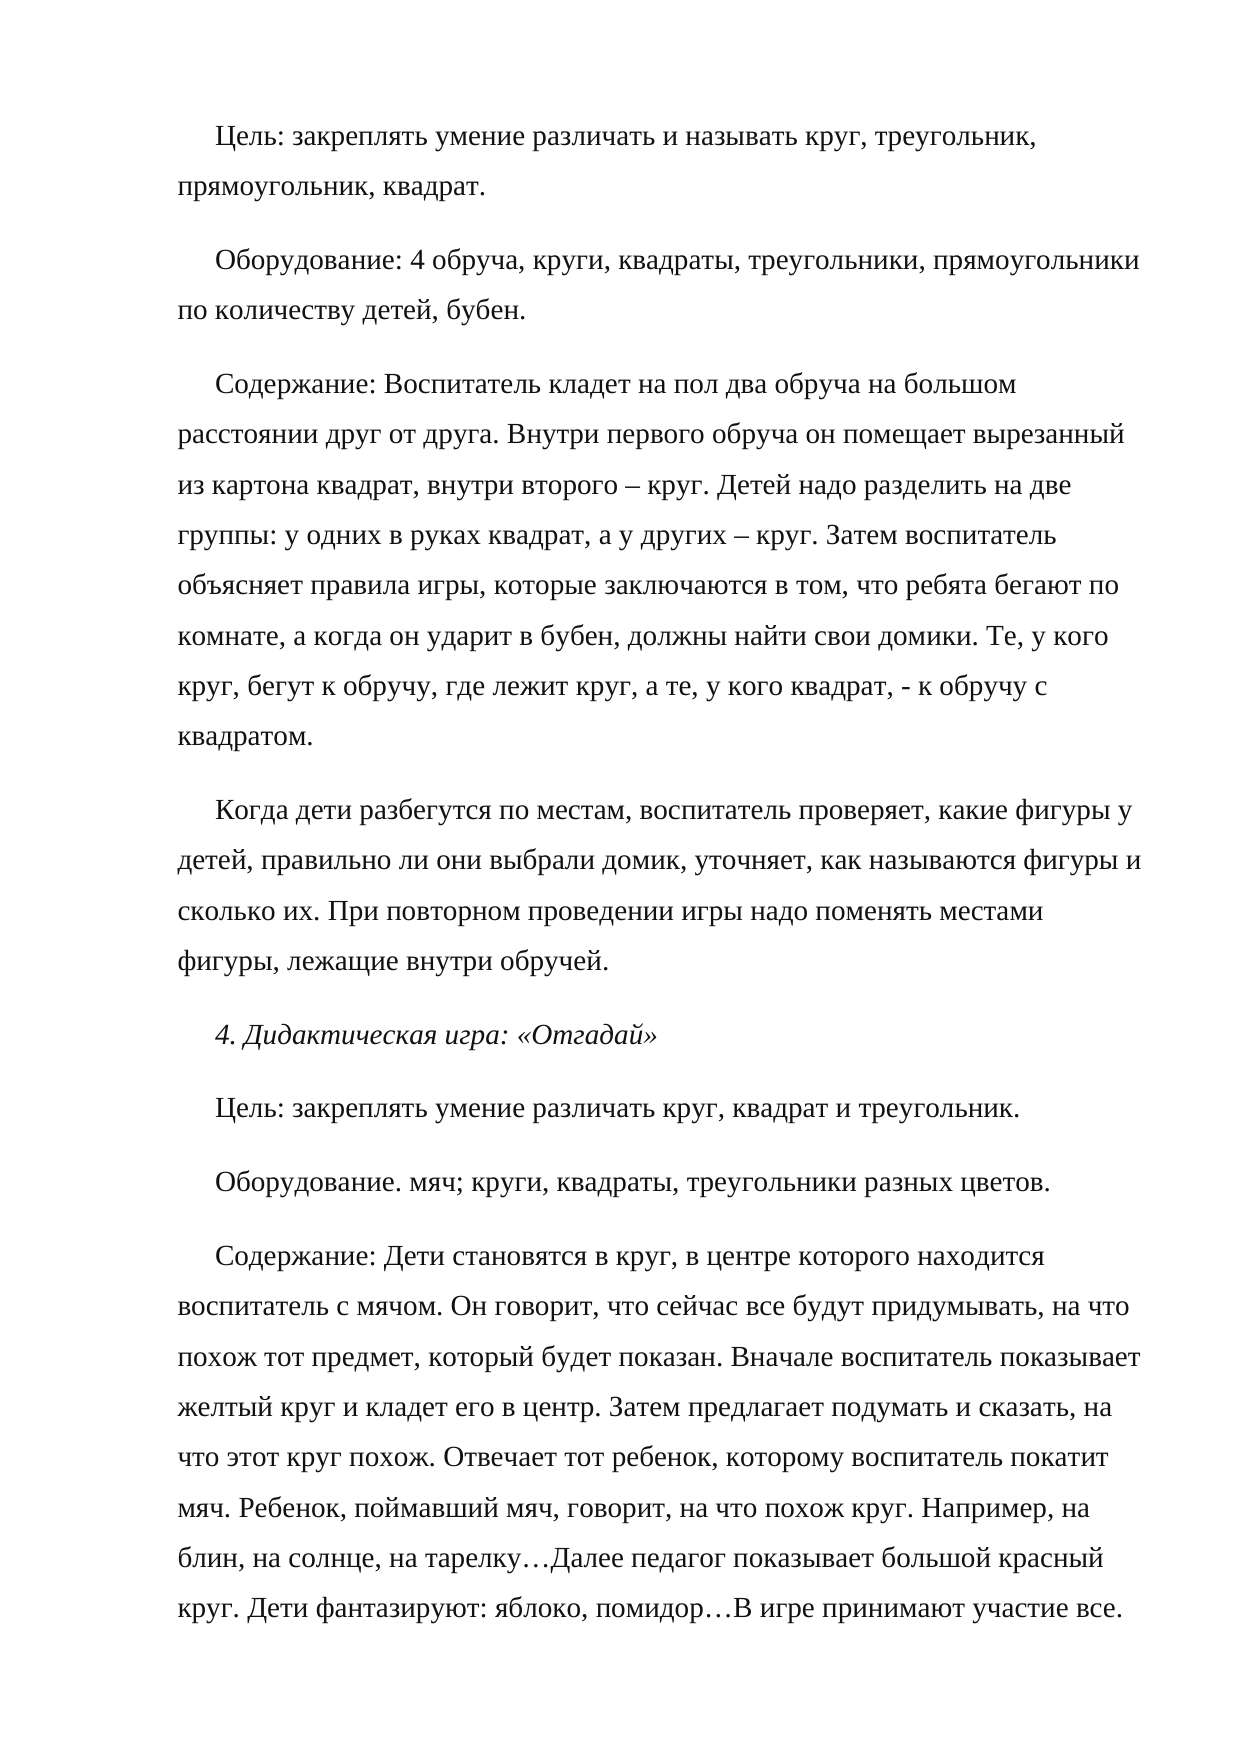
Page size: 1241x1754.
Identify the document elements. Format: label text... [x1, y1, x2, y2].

text Оборудование: 4 обруча, круги, квадраты, треугольники, прямоугольники по количеству детей, бубен. [177, 242, 1152, 326]
text 4. Дидактическая игра: «Отгадай» [177, 1017, 1152, 1050]
text Цель: закреплять умение различать круг, квадрат и треугольник. [177, 1091, 1152, 1124]
text Содержание: Воспитатель кладет на пол два обруча на большом расстоянии друг от друга. Внутри первого обруча он помещает вырезанный из картона квадрат, внутри второго – круг. Детей надо разделить на две группы: у одних в руках квадрат, а у других – круг. Затем воспитатель объясняет правила игры, которые заключаются в том, что ребята бегают по комнате, а когда он ударит в бубен, должны найти свои домики. Те, у кого круг, бегут к обручу, где лежит круг, а те, у кого квадрат, - к обручу с квадратом. [177, 366, 1152, 752]
text Оборудование. мяч; круги, квадраты, треугольники разных цветов. [177, 1164, 1152, 1198]
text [177, 1238, 1152, 1624]
text Когда дети разбегутся по местам, воспитатель проверяет, какие фигуры у детей, правильно ли они выбрали домик, уточняет, как называются фигуры и сколько их. При повторном проведении игры надо поменять местами фигуры, лежащие внутри обручей. [177, 792, 1152, 977]
text Цель: закреплять умение различать и называть круг, треугольник, прямоугольник, квадрат. [177, 118, 1152, 202]
